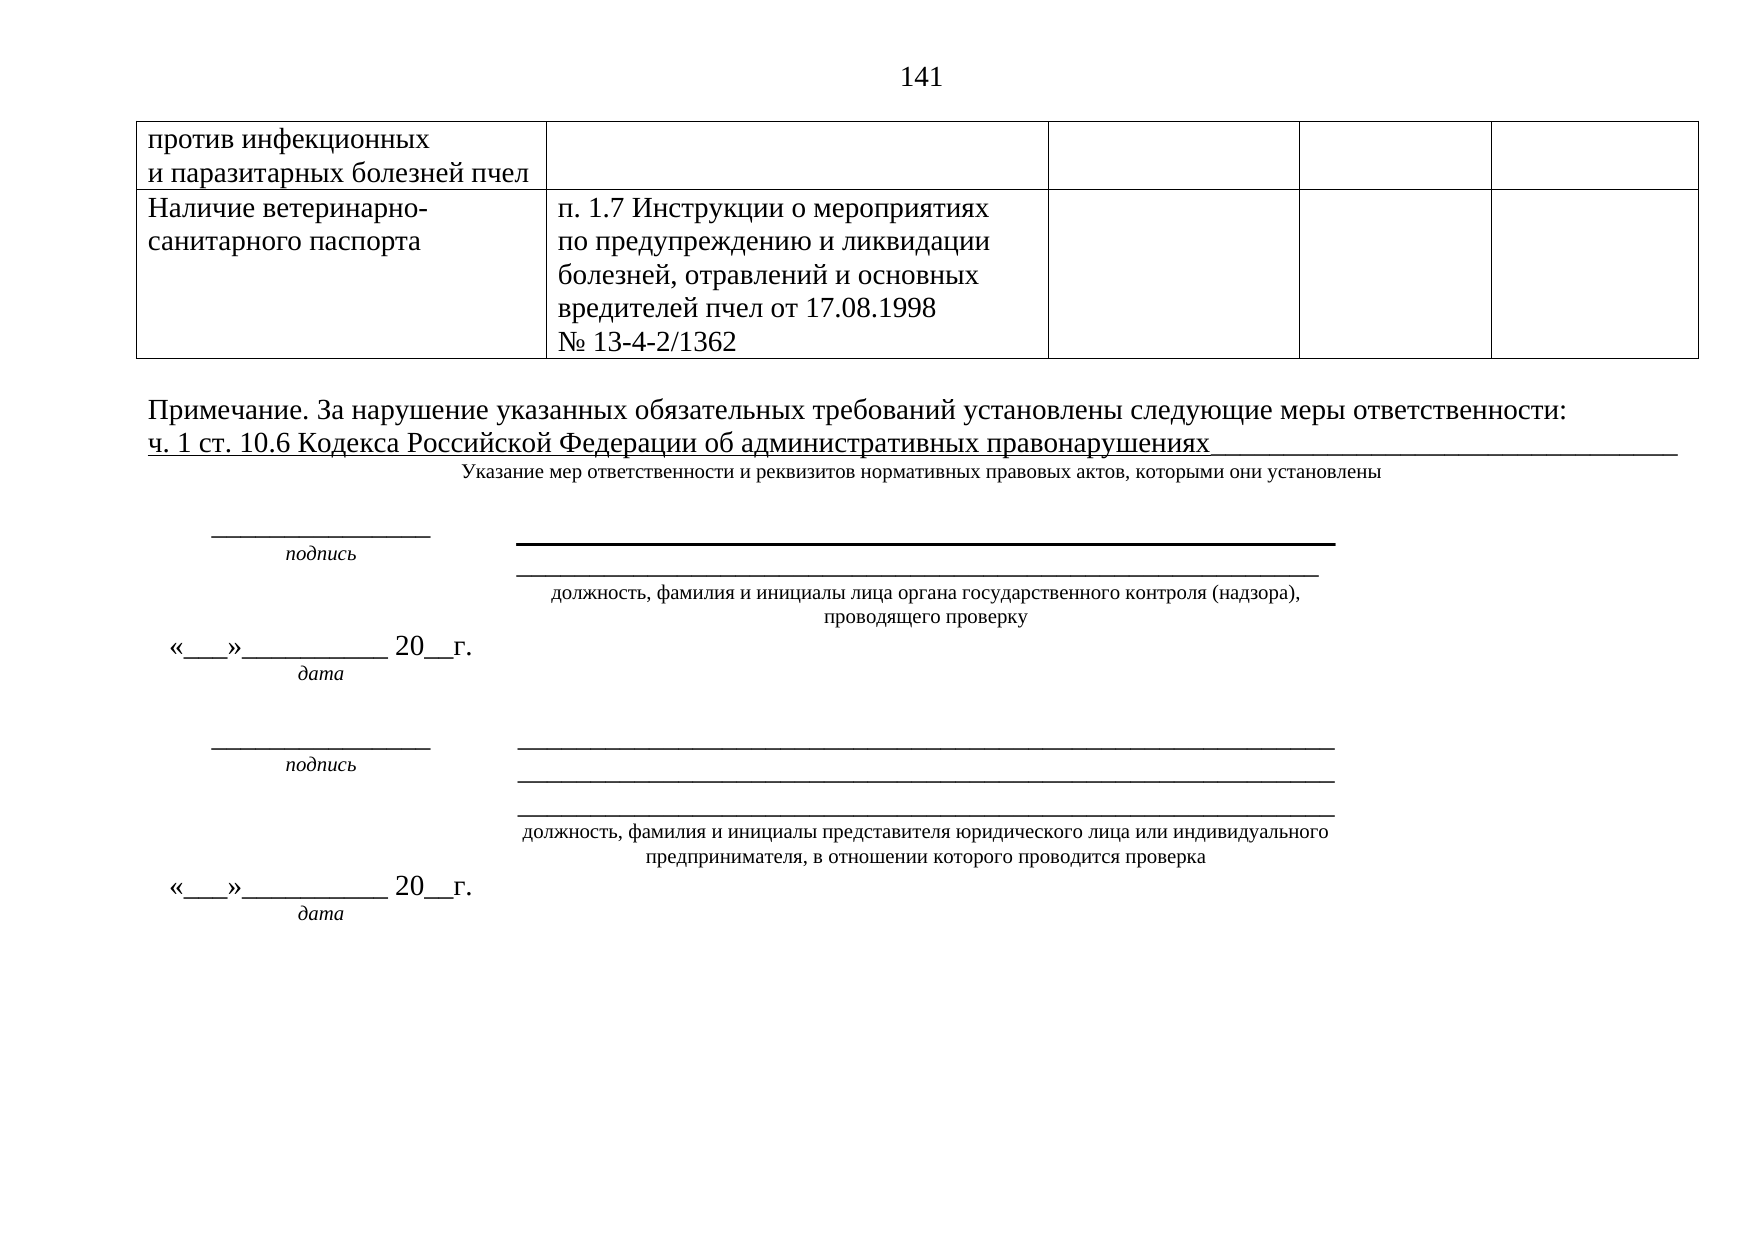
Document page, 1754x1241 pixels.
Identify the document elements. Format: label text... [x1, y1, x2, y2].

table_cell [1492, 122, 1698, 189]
text ч. 1 ст. 10.6 Кодекса Российской Федерации об административных правонарушениях________________________________ [148, 426, 1695, 459]
text Указание мер ответственности и реквизитов нормативных правовых актов, которыми они установлены [148, 459, 1695, 483]
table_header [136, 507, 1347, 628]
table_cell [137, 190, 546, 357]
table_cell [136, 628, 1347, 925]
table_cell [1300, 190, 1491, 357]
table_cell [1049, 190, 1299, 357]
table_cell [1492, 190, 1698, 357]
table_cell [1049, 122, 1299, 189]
text Примечание. За нарушение указанных обязательных требований установлены следующие меры ответственности: [148, 392, 1695, 426]
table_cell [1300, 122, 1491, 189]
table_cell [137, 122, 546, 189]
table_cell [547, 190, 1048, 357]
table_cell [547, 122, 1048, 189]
